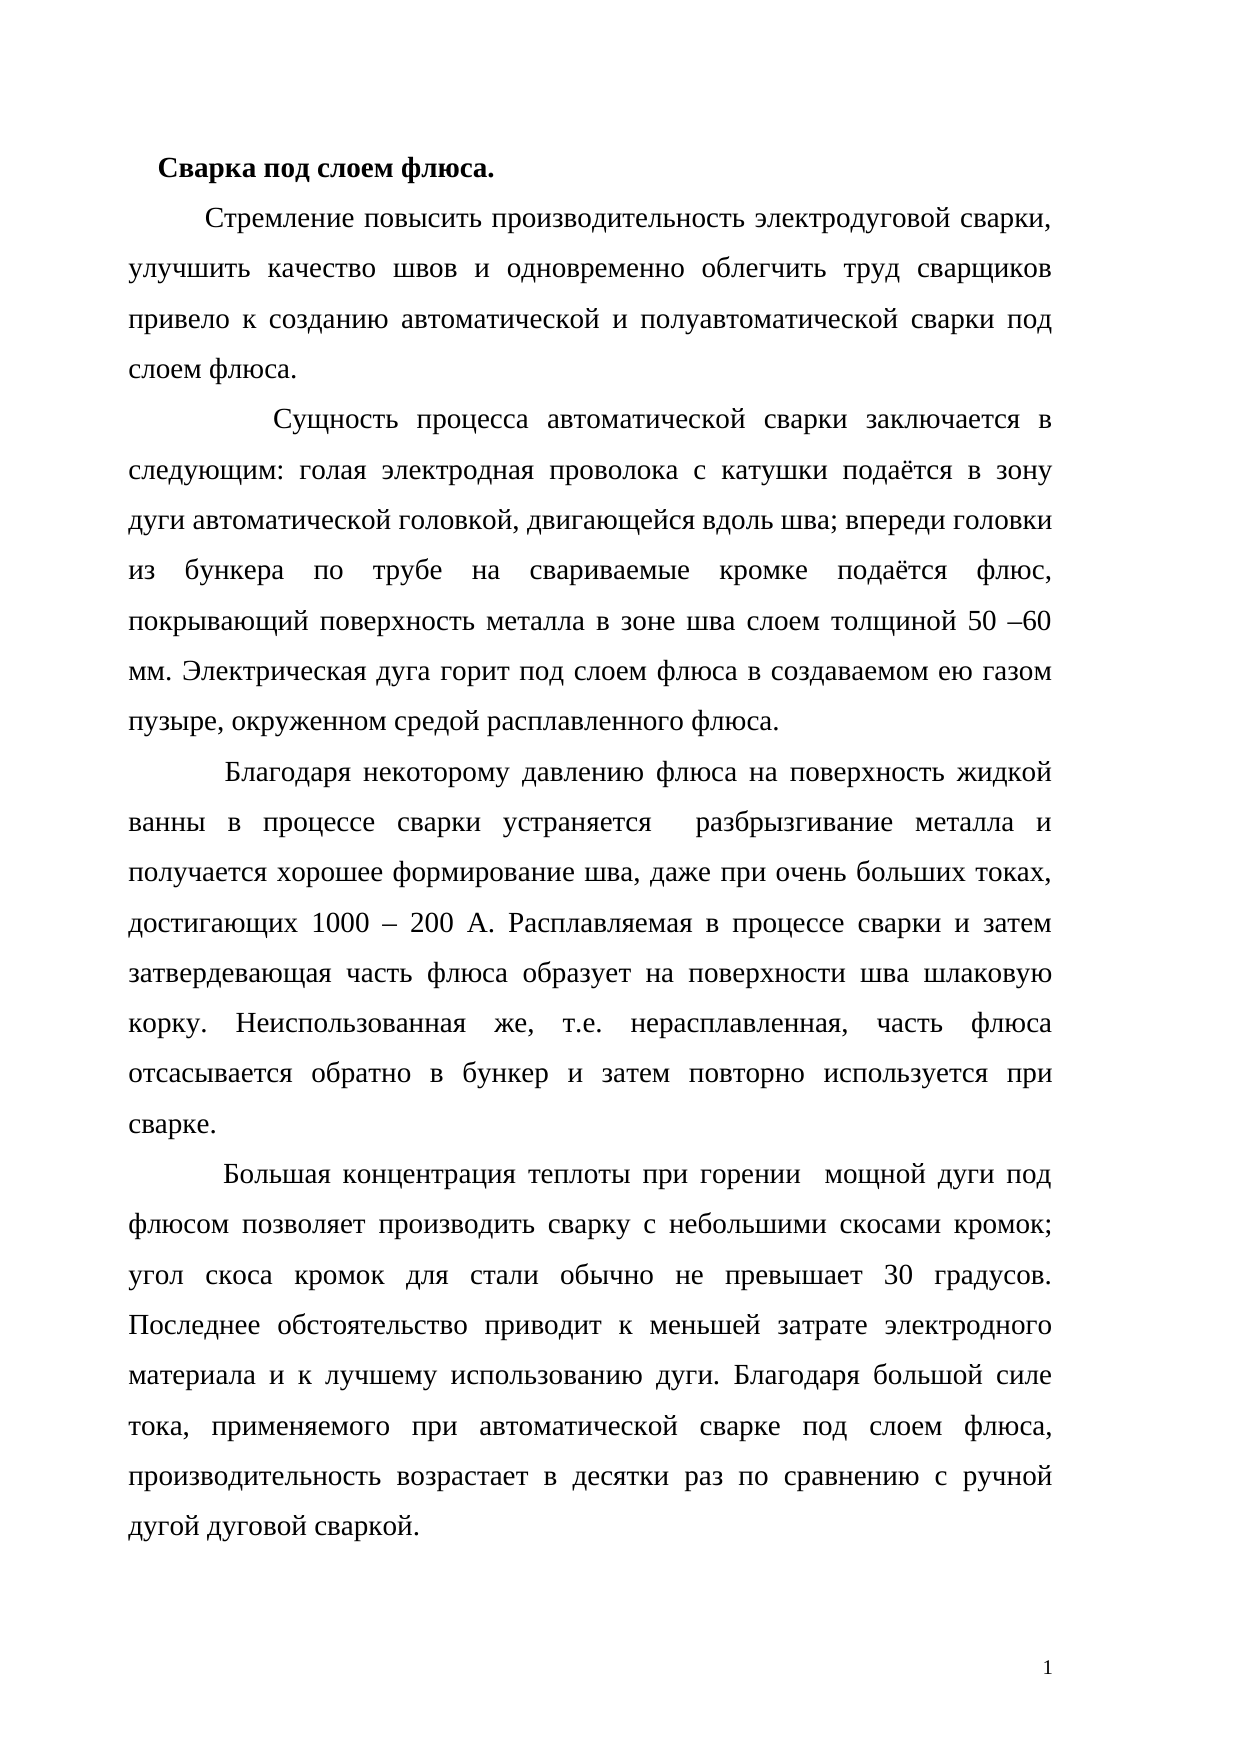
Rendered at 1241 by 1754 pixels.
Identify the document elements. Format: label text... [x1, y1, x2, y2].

text Сварка под слоем флюса. [128, 150, 1053, 183]
text Благодаря некоторому давлению флюса на поверхность жидкой ванны в процессе сварки устраняется разбрызгивание металла и получается хорошее формирование шва, даже при очень больших токах, достигающих 1000 – 200 А. Расплавляемая в процессе сварки и затем затвердевающая часть флюса образует на поверхности шва шлаковую корку. Неиспользованная же, т.е. нерасплавленная, часть флюса отсасывается обратно в бункер и затем повторно используется при сварке. [128, 754, 1053, 1139]
text Стремление повысить производительность электродуговой сварки, улучшить качество швов и одновременно облегчить труд сварщиков привело к созданию автоматической и полуавтоматической сварки под слоем флюса. [128, 200, 1053, 385]
text Большая концентрация теплоты при горении мощной дуги под флюсом позволяет производить сварку с небольшими скосами кромок; угол скоса кромок для стали обычно не превышает 30 градусов. Последнее обстоятельство приводит к меньшей затрате электродного материала и к лучшему использованию дуги. Благодаря большой силе тока, применяемого при автоматической сварке под слоем флюса, производительность возрастает в десятки раз по сравнению с ручной дугой дуговой сваркой. [128, 1156, 1053, 1542]
text Сущность процесса автоматической сварки заключается в следующим: голая электродная проволока с катушки подаётся в зону дуги автоматической головкой, двигающейся вдоль шва; впереди головки из бункера по трубе на свариваемые кромке подаётся флюс, покрывающий поверхность металла в зоне шва слоем толщиной 50 –60 мм. Электрическая дуга горит под слоем флюса в создаваемом ею газом пузыре, окруженном средой расплавленного флюса. [128, 402, 1053, 737]
